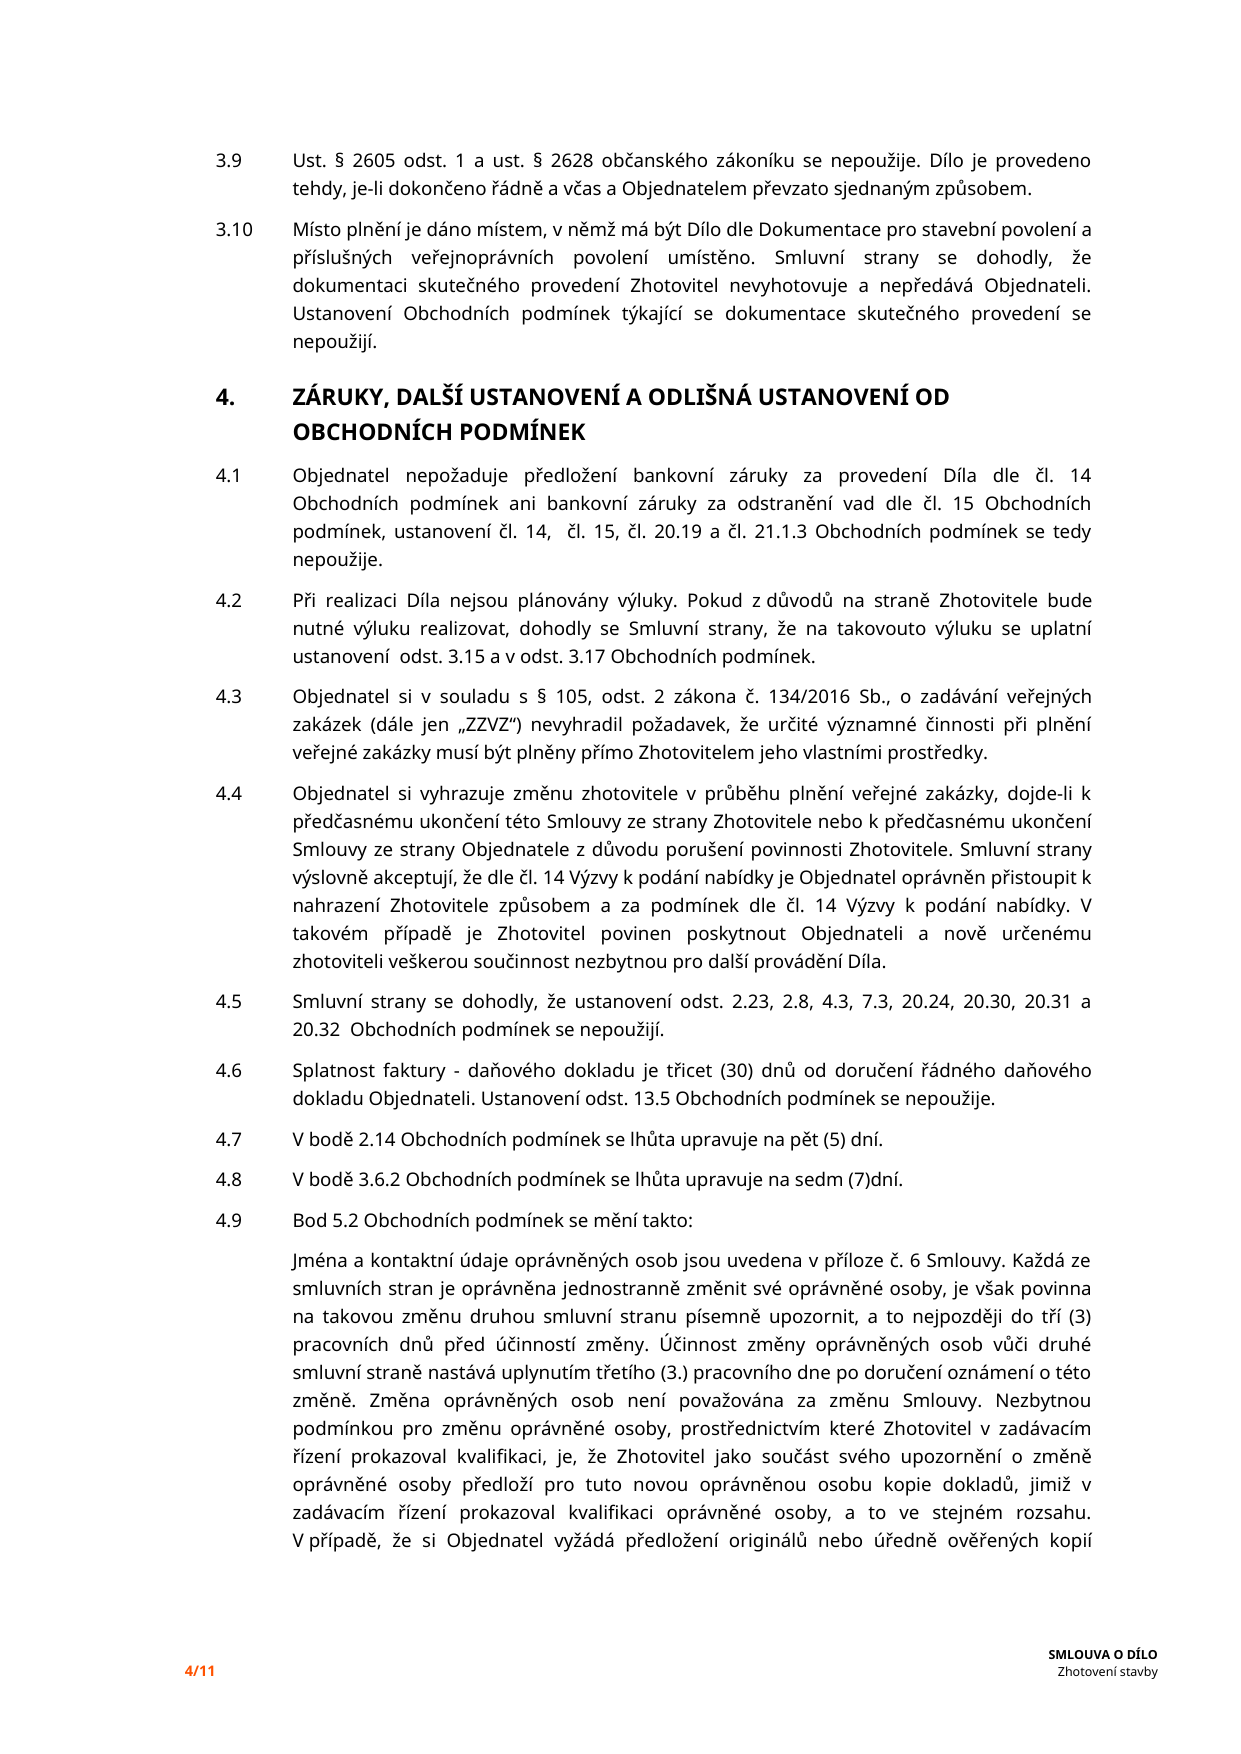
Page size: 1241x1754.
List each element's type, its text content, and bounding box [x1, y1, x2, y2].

text Místo plnění je dáno místem, v němž má být Dílo dle Dokumentace pro stavební povolení a příslušných veřejnoprávních povolení umístěno. Smluvní strany se dohodly, že dokumentaci skutečného provedení Zhotovitel nevyhotovuje a nepředává Objednateli. Ustanovení Obchodních podmínek týkající se dokumentace skutečného provedení se nepoužijí. [216, 216, 1093, 354]
text Objednatel si vyhrazuje změnu zhotovitele v průběhu plnění veřejné zakázky, dojde-li k předčasnému ukončení této Smlouvy ze strany Zhotovitele nebo k předčasnému ukončení Smlouvy ze strany Objednatele z důvodu porušení povinnosti Zhotovitele. Smluvní strany výslovně akceptují, že dle čl. 14 Výzvy k podání nabídky je Objednatel oprávněn přistoupit k nahrazení Zhotovitele způsobem a za podmínek dle čl. 14 Výzvy k podání nabídky. V takovém případě je Zhotovitel povinen poskytnout Objednateli a nově určenému zhotoviteli veškerou součinnost nezbytnou pro další provádění Díla. [216, 780, 1093, 974]
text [292, 1247, 1093, 1553]
text Objednatel si v souladu s § 105, odst. 2 zákona č. 134/2016 Sb., o zadávání veřejných zakázek (dále jen „ZZVZ“) nevyhradil požadavek, že určité významné činnosti při plnění veřejné zakázky musí být plněny přímo Zhotovitelem jeho vlastními prostředky. [216, 683, 1093, 765]
text ZÁRUKY, DALŠÍ USTANOVENÍ A ODLIŠNÁ USTANOVENÍ OD OBCHODNÍCH PODMÍNEK [216, 381, 1093, 447]
text Objednatel nepožaduje předložení bankovní záruky za provedení Díla dle čl. 14 Obchodních podmínek ani bankovní záruky za odstranění vad dle čl. 15 Obchodních podmínek, ustanovení čl. 14, čl. 15, čl. 20.19 a čl. 21.1.3 Obchodních podmínek se tedy nepoužije. [216, 462, 1093, 572]
text V bodě 2.14 Obchodních podmínek se lhůta upravuje na pět (5) dní. [216, 1126, 1093, 1151]
text Smluvní strany se dohodly, že ustanovení odst. 2.23, 2.8, 4.3, 7.3, 20.24, 20.30, 20.31 a 20.32 Obchodních podmínek se nepoužijí. [216, 989, 1093, 1042]
text Při realizaci Díla nejsou plánovány výluky. Pokud z důvodů na straně Zhotovitele bude nutné výluku realizovat, dohodly se Smluvní strany, že na takovouto výluku se uplatní ustanovení odst. 3.15 a v odst. 3.17 Obchodních podmínek. [216, 587, 1093, 668]
text Bod 5.2 Obchodních podmínek se mění takto: [216, 1207, 1093, 1232]
text Ust. § 2605 odst. 1 a ust. § 2628 občanského zákoníku se nepoužije. Dílo je provedeno tehdy, je-li dokončeno řádně a včas a Objednatelem převzato sjednaným způsobem. [216, 147, 1093, 201]
text Splatnost faktury - daňového dokladu je třicet (30) dnů od doručení řádného daňového dokladu Objednateli. Ustanovení odst. 13.5 Obchodních podmínek se nepoužije. [216, 1057, 1093, 1111]
text V bodě 3.6.2 Obchodních podmínek se lhůta upravuje na sedm (7)dní. [216, 1166, 1093, 1192]
